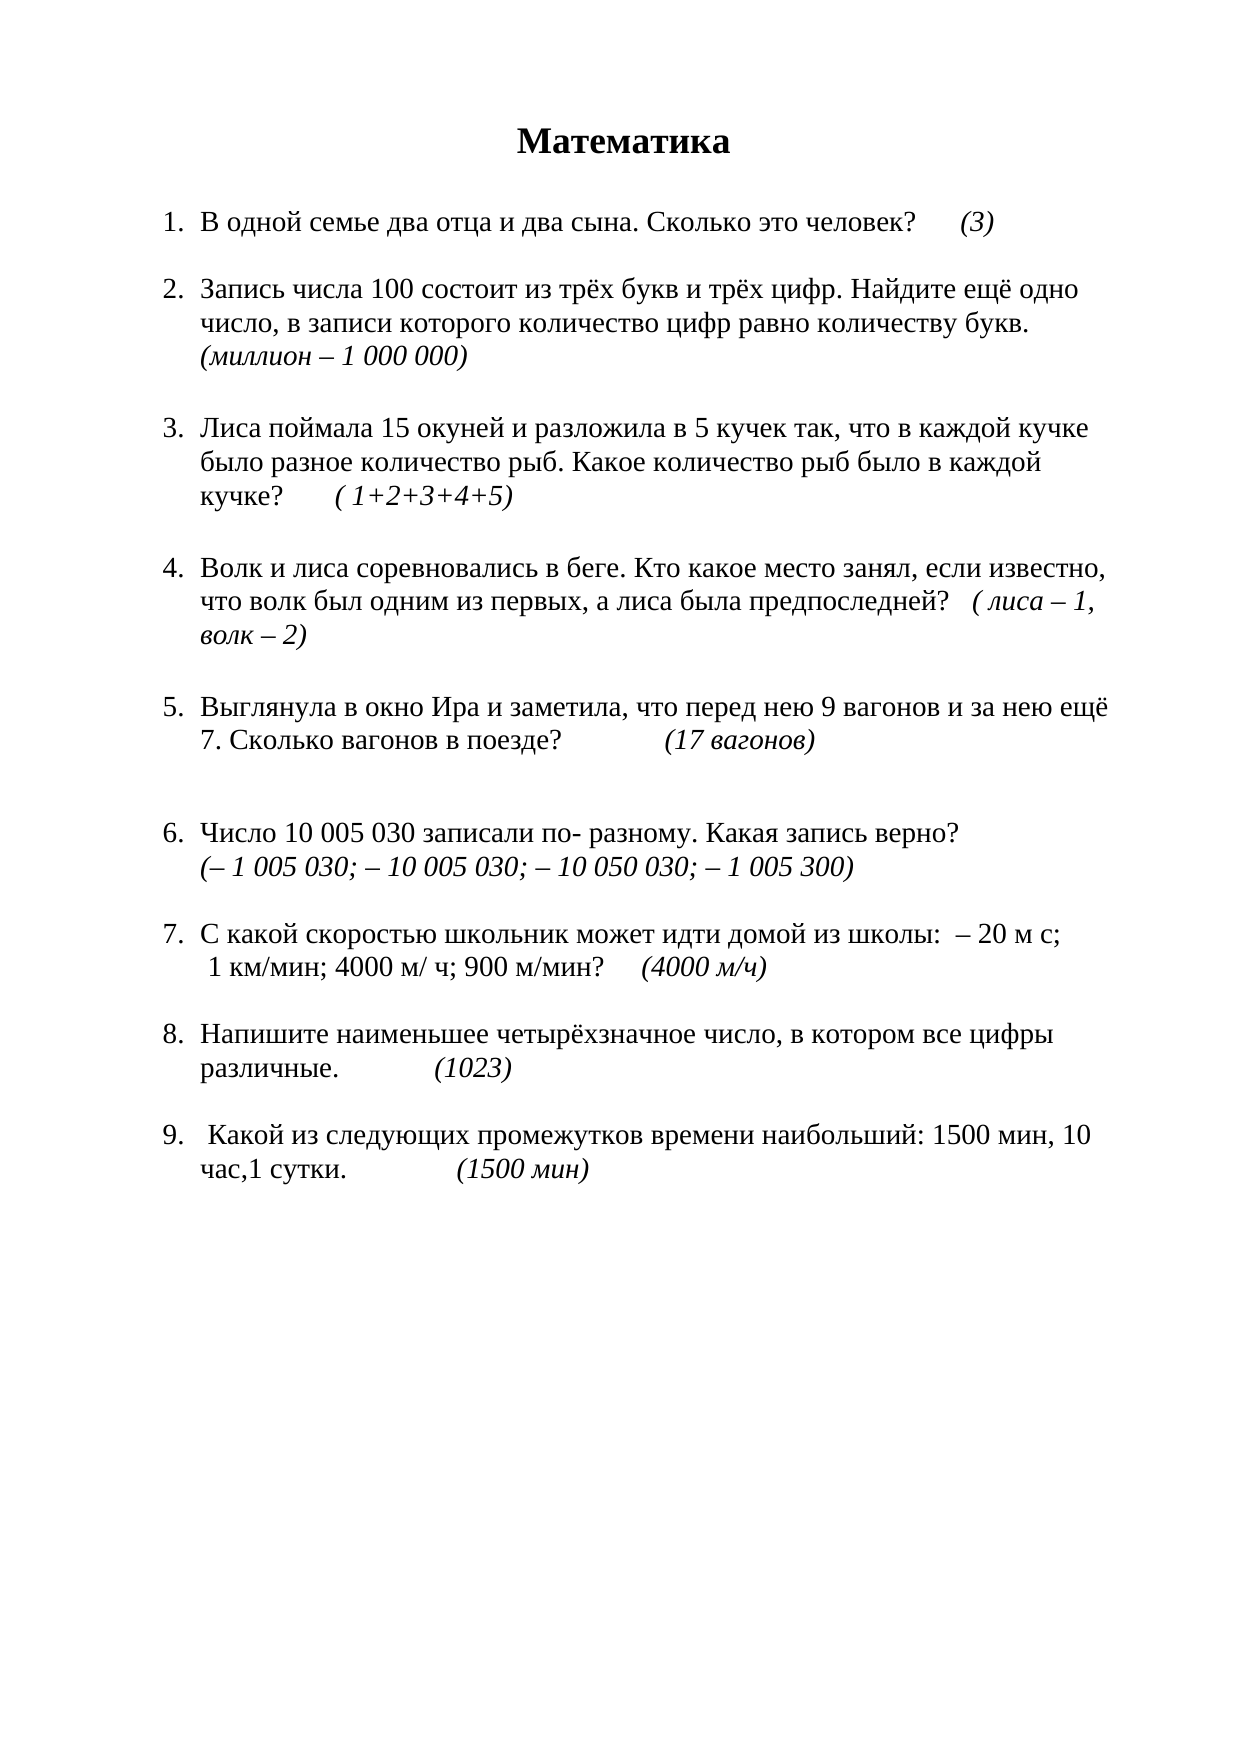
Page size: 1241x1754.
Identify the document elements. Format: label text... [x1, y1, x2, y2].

text (– 1 005 030; – 10 005 030; – 10 050 030; – 1 005 300) [200, 849, 1114, 882]
list В одной семье два отца и два сына. Сколько это человек? (3) [162, 204, 1114, 238]
list Лиса поймала 15 окуней и разложила в 5 кучек так, что в каждой кучке было разное количество рыб. Какое количество рыб было в каждой кучке? ( 1+2+3+4+5) [162, 411, 1114, 511]
list Число 10 005 030 записали по- разному. Какая запись верно? [162, 815, 1114, 849]
list Волк и лиса соревновались в беге. Кто какое место занял, если известно, что волк был одним из первых, а лиса была предпоследней? ( лиса – 1, волк – 2) [162, 550, 1114, 650]
list 1 км/мин; 4000 м/ ч; 900 м/мин? (4000 м/ч) [200, 949, 1114, 983]
list Выглянула в окно Ира и заметила, что перед нею 9 вагонов и за нею ещё 7. Сколько вагонов в поезде? (17 вагонов) [162, 689, 1114, 756]
list Какой из следующих промежутков времени наибольший: 1500 мин, 10 час,1 сутки. (1500 мин) [162, 1117, 1114, 1184]
text Математика [133, 118, 1114, 161]
list С какой скоростью школьник может идти домой из школы: – 20 м с; [162, 916, 1114, 949]
list Запись числа 100 состоит из трёх букв и трёх цифр. Найдите ещё одно число, в записи которого количество цифр равно количеству букв. (миллион – 1 000 000) [162, 271, 1114, 372]
list Напишите наименьшее четырёхзначное число, в котором все цифры различные. (1023) [162, 1017, 1114, 1084]
